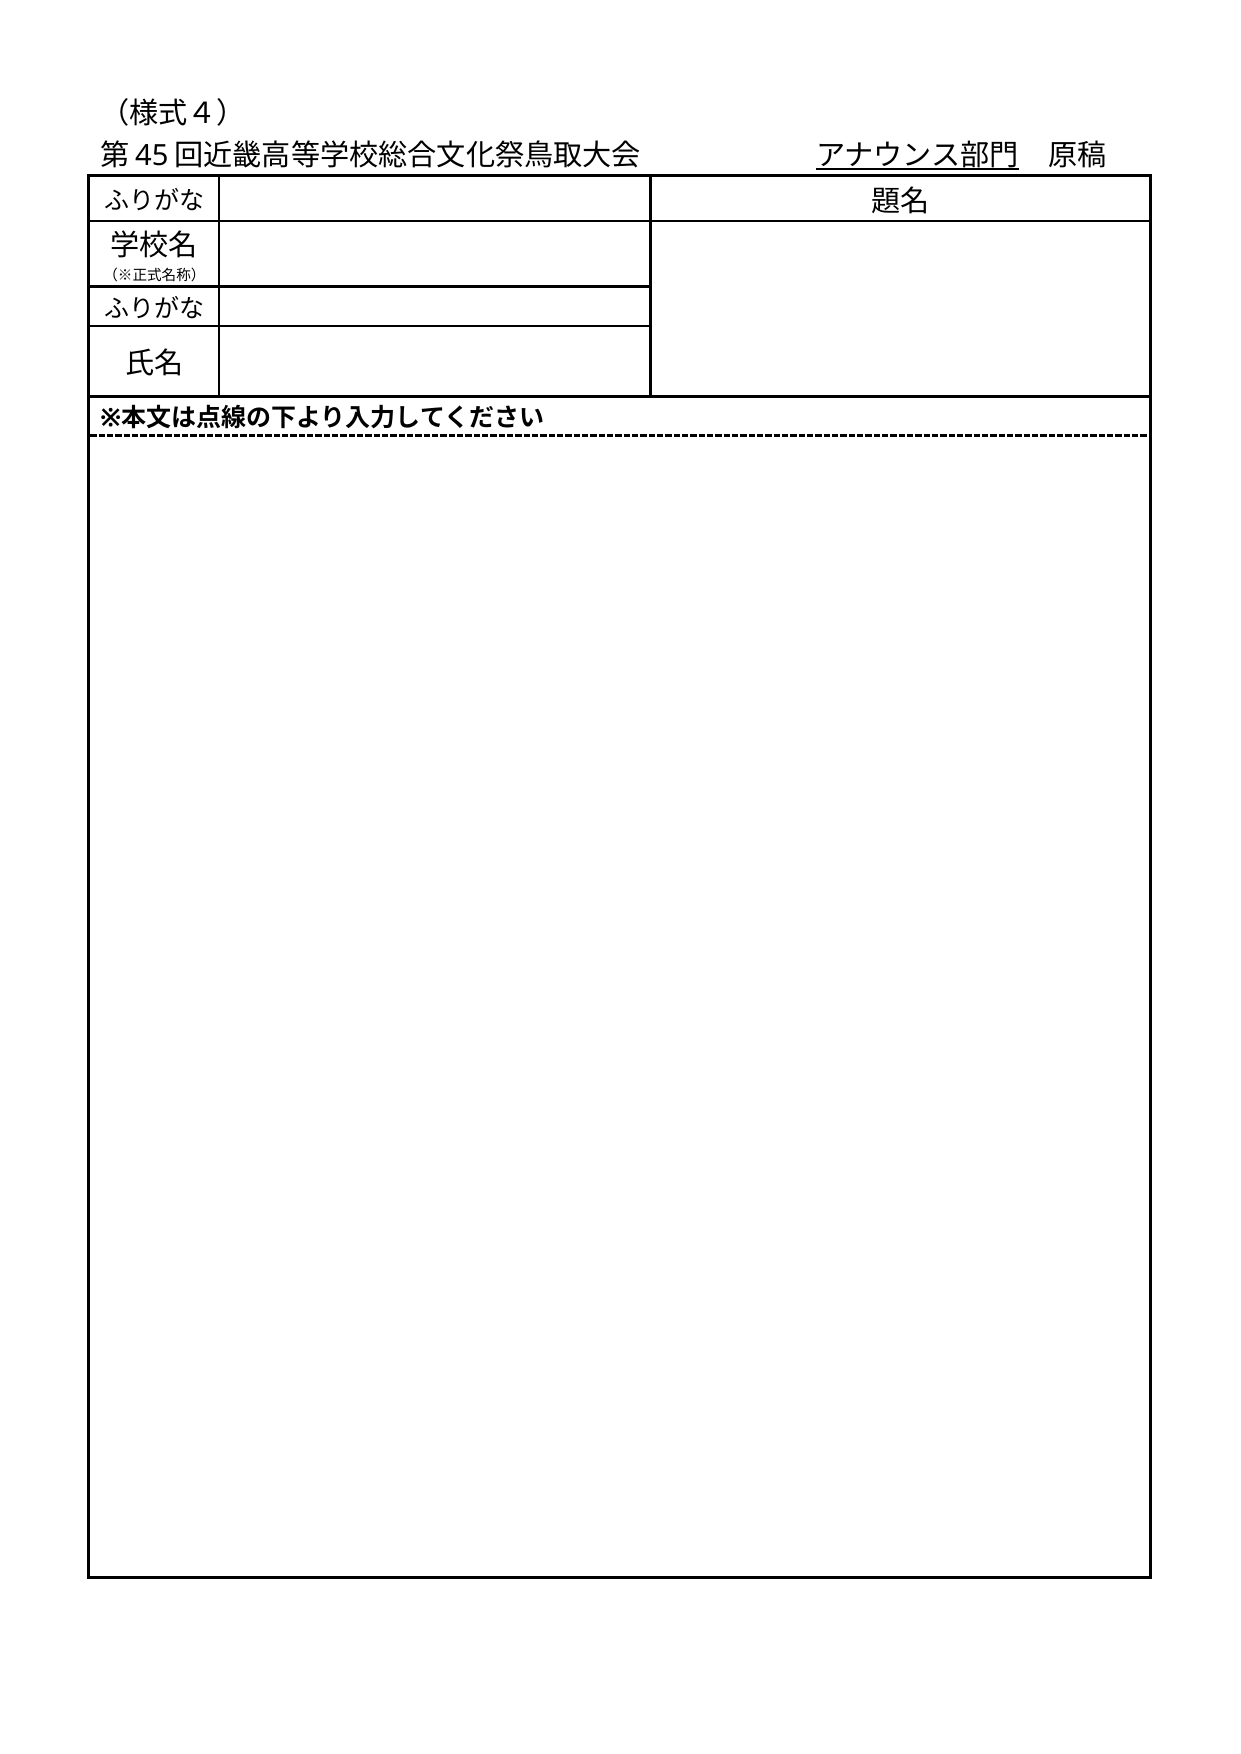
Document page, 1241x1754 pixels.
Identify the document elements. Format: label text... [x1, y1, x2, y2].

table_cell 氏名 [90, 327, 218, 395]
table_cell ※本文は点線の下より入力してください [90, 398, 1149, 434]
table_cell 学校名 （※正式名称） [90, 222, 218, 285]
table_cell ふりがな [90, 177, 218, 219]
table_cell [90, 434, 1149, 1576]
table_cell ふりがな [90, 288, 218, 324]
table_cell [652, 222, 1149, 395]
table_cell [220, 327, 649, 395]
table_cell 題名 [652, 177, 1149, 219]
table_cell 第45回近畿高等学校総合文化祭鳥取大会 アナウンス部門 原稿 [89, 132, 1151, 174]
table_cell [220, 177, 649, 219]
table_cell [220, 222, 649, 285]
table_cell [220, 288, 649, 324]
table_header （様式４） [89, 90, 1151, 132]
